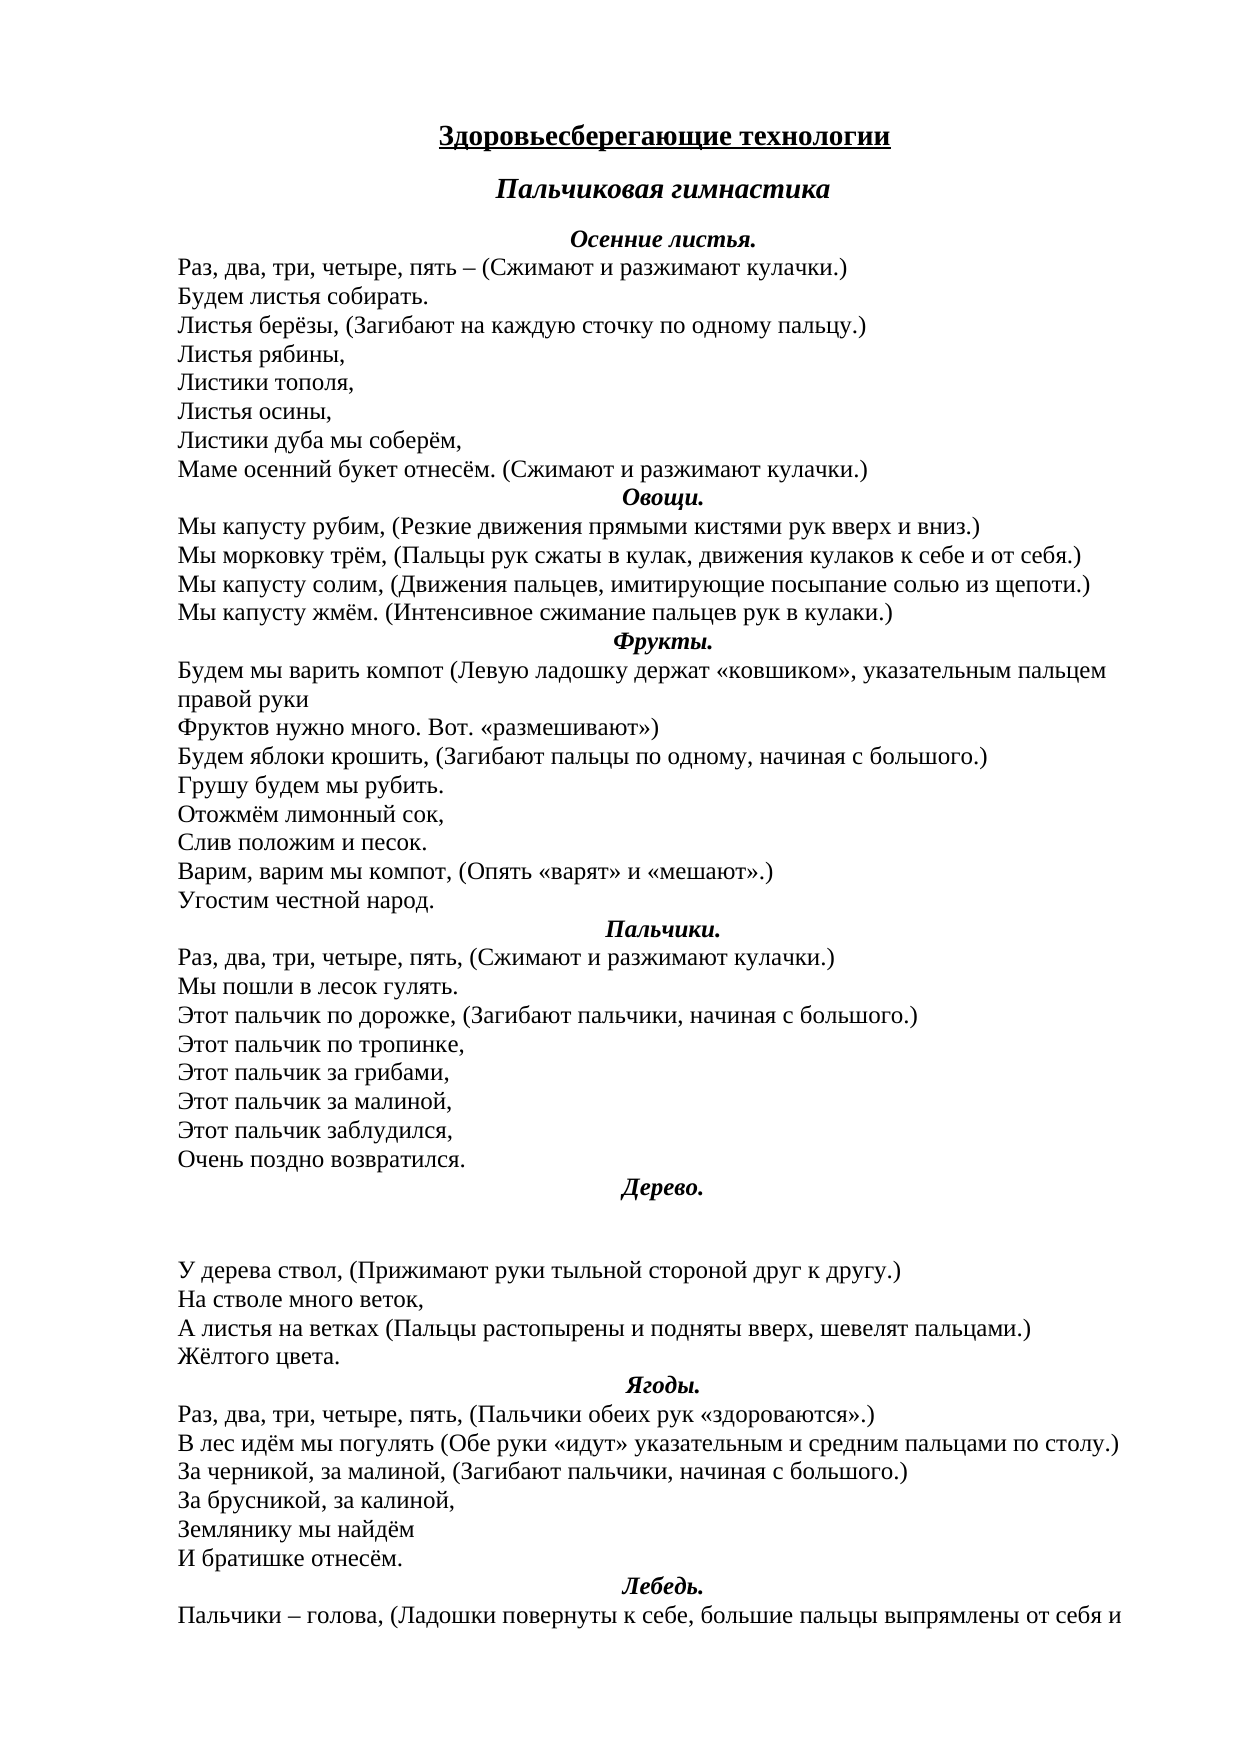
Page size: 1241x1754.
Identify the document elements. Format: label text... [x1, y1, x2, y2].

text Мы морковку трём, (Пальцы рук сжаты в кулак, движения кулаков к себе и от себя.) [177, 540, 1152, 569]
text Раз, два, три, четыре, пять – (Сжимают и разжимают кулачки.) [177, 252, 1152, 281]
text Здоровьесберегающие технологии [177, 118, 1152, 152]
text Осенние листья. [177, 224, 1152, 252]
text За брусникой, за калиной, [177, 1485, 1152, 1514]
text Мы пошли в лесок гулять. [177, 971, 1152, 1000]
text Отожмём лимонный сок, [177, 799, 1152, 827]
text Раз, два, три, четыре, пять, (Пальчики обеих рук «здороваются».) [177, 1399, 1152, 1428]
text Дерево. [177, 1172, 1152, 1201]
text Варим, варим мы компот, (Опять «варят» и «мешают».) [177, 856, 1152, 885]
text Этот пальчик за малиной, [177, 1086, 1152, 1115]
text Пальчики. [177, 914, 1152, 942]
text Листики тополя, [177, 367, 1152, 396]
text Этот пальчик за грибами, [177, 1057, 1152, 1086]
text Землянику мы найдём [177, 1514, 1152, 1543]
text У дерева ствол, (Прижимают руки тыльной стороной друг к другу.) [177, 1255, 1152, 1284]
text Будем мы варить компот (Левую ладошку держат «ковшиком», указательным пальцем правой руки [177, 655, 1152, 712]
text Этот пальчик заблудился, [177, 1115, 1152, 1144]
text Овощи. [177, 482, 1152, 511]
text Лебедь. [177, 1571, 1152, 1600]
text Листики дуба мы соберём, [177, 425, 1152, 454]
text Этот пальчик по тропинке, [177, 1029, 1152, 1057]
text И братишке отнесём. [177, 1543, 1152, 1571]
text Будем яблоки крошить, (Загибают пальцы по одному, начиная с большого.) [177, 741, 1152, 770]
text Грушу будем мы рубить. [177, 770, 1152, 799]
text Пальчиковая гимнастика [177, 171, 1152, 204]
text Будем листья собирать. [177, 281, 1152, 310]
text Листья осины, [177, 396, 1152, 425]
text Фрукты. [177, 626, 1152, 655]
text Маме осенний букет отнесём. (Сжимают и разжимают кулачки.) [177, 454, 1152, 482]
text Жёлтого цвета. [177, 1341, 1152, 1370]
text Раз, два, три, четыре, пять, (Сжимают и разжимают кулачки.) [177, 942, 1152, 971]
text Угостим честной народ. [177, 885, 1152, 914]
text Фруктов нужно много. Вот. «размешивают») [177, 712, 1152, 741]
text Этот пальчик по дорожке, (Загибают пальчики, начиная с большого.) [177, 1000, 1152, 1029]
text На стволе много веток, [177, 1284, 1152, 1313]
text Пальчики – голова, (Ладошки повернуты к себе, большие пальцы выпрямлены от себя и [177, 1600, 1152, 1629]
text Мы капусту рубим, (Резкие движения прямыми кистями рук вверх и вниз.) [177, 511, 1152, 540]
text Мы капусту жмём. (Интенсивное сжимание пальцев рук в кулаки.) [177, 597, 1152, 626]
text Мы капусту солим, (Движения пальцев, имитирующие посыпание солью из щепоти.) [177, 569, 1152, 597]
text Ягоды. [177, 1370, 1152, 1399]
text Листья берёзы, (Загибают на каждую сточку по одному пальцу.) [177, 310, 1152, 339]
text Очень поздно возвратился. [177, 1144, 1152, 1172]
text Листья рябины, [177, 339, 1152, 367]
text А листья на ветках (Пальцы растопырены и подняты вверх, шевелят пальцами.) [177, 1313, 1152, 1341]
text В лес идём мы погулять (Обе руки «идут» указательным и средним пальцами по столу.) [177, 1428, 1152, 1456]
text За черникой, за малиной, (Загибают пальчики, начиная с большого.) [177, 1456, 1152, 1485]
text Слив положим и песок. [177, 827, 1152, 856]
